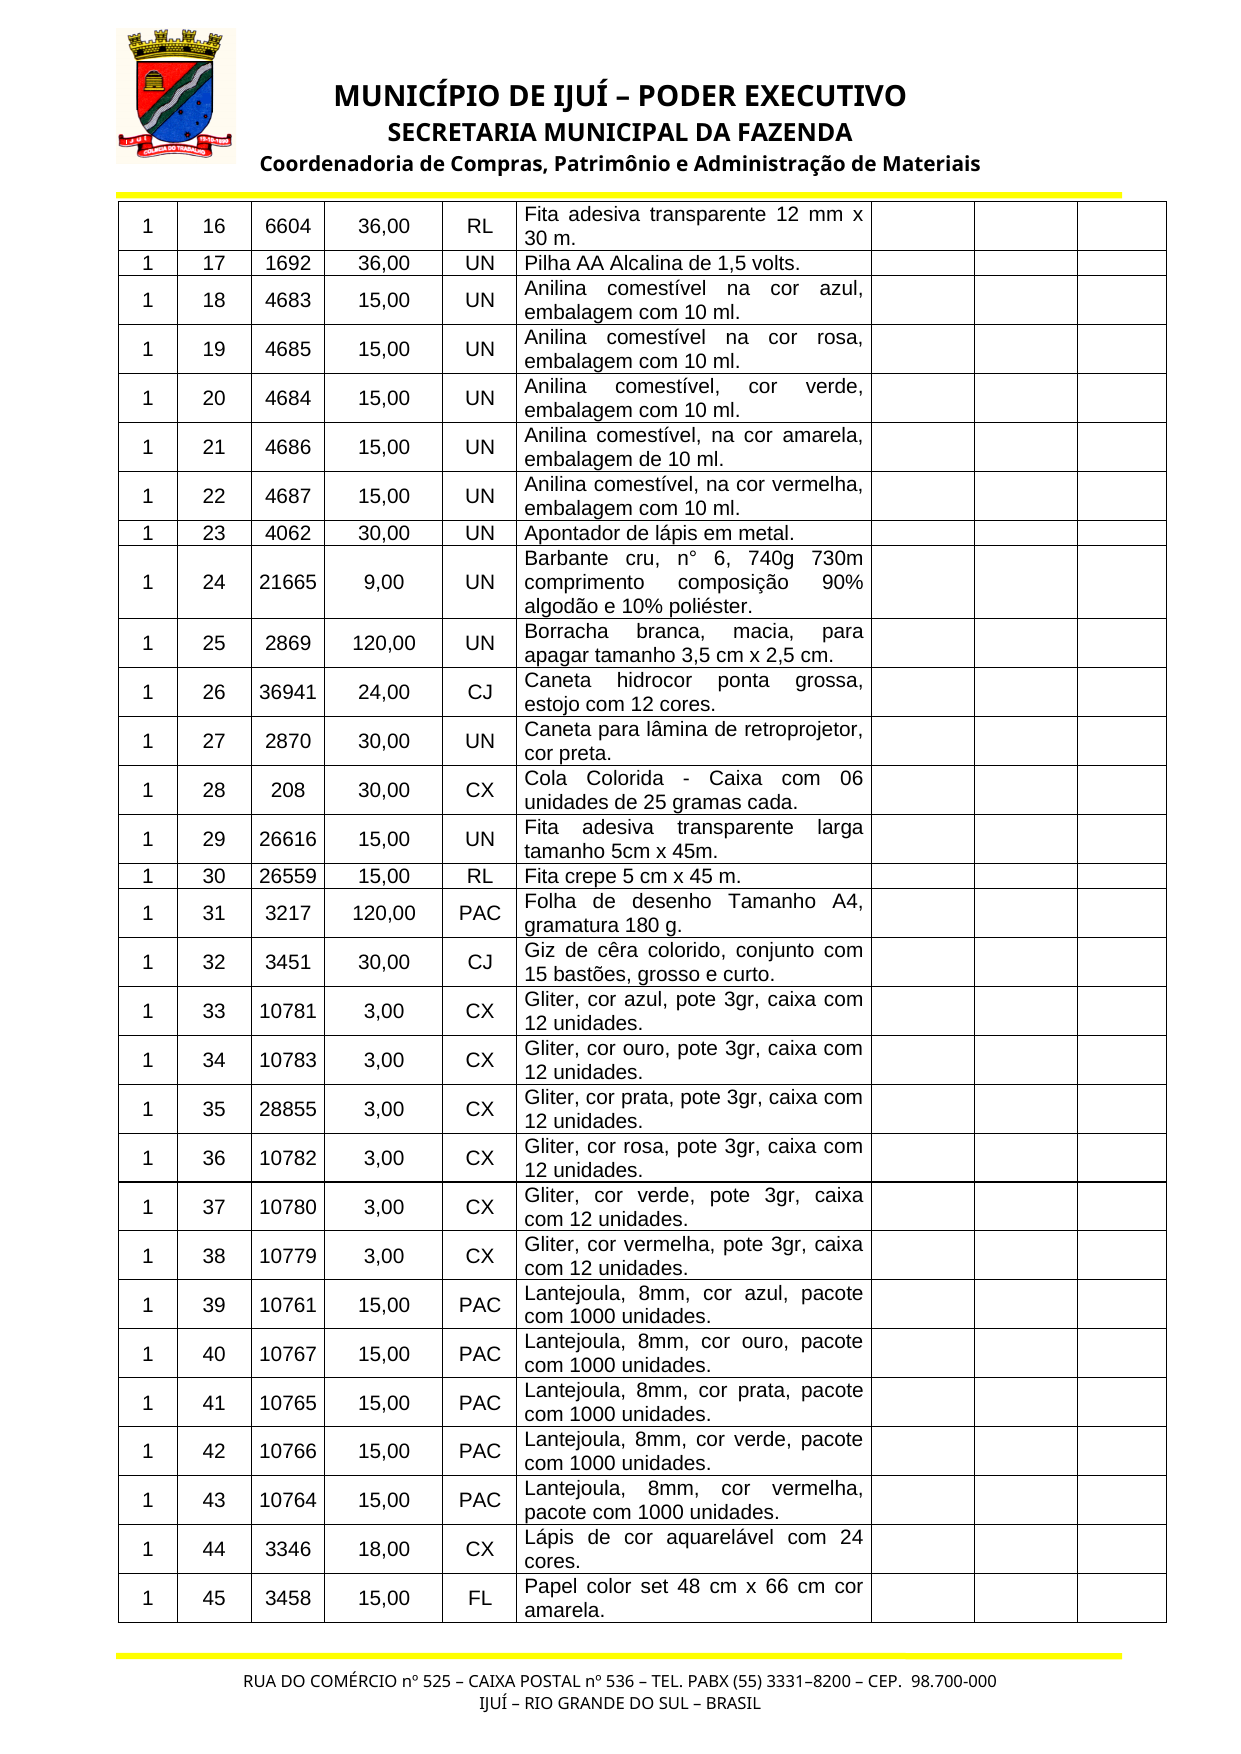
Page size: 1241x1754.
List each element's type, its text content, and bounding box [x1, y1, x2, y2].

table_cell [1078, 766, 1166, 814]
table_cell 21 [178, 423, 251, 471]
table_cell [1078, 202, 1166, 250]
table_cell [872, 619, 974, 667]
table_cell 2870 [252, 717, 324, 765]
table_cell UN [443, 276, 516, 324]
table_cell 1 [119, 864, 177, 888]
table_cell 39 [178, 1280, 251, 1328]
table_cell [1078, 1231, 1166, 1279]
table_cell [975, 668, 1077, 716]
table_cell 15,00 [325, 815, 442, 863]
table_cell 30,00 [325, 766, 442, 814]
table_cell [1078, 546, 1166, 618]
table_cell [1078, 1476, 1166, 1524]
table_cell RL [443, 864, 516, 888]
table_cell 1 [119, 521, 177, 545]
table_cell 6604 [252, 202, 324, 250]
table_cell [872, 1574, 974, 1622]
table_cell 1 [119, 815, 177, 863]
table_cell 1 [119, 766, 177, 814]
table_cell 17 [178, 251, 251, 275]
table_cell 29 [178, 815, 251, 863]
table_cell 30 [178, 864, 251, 888]
table_cell 1 [119, 1183, 177, 1230]
table_cell 15,00 [325, 1378, 442, 1426]
table_cell [1078, 1134, 1166, 1181]
table_cell 2869 [252, 619, 324, 667]
table_cell Apontador de lápis em metal. [517, 521, 871, 545]
table_cell [1078, 251, 1166, 275]
table_cell 1 [119, 423, 177, 471]
table_cell [1078, 1036, 1166, 1083]
table_cell [872, 1134, 974, 1181]
table_cell 43 [178, 1476, 251, 1524]
table_cell Lantejoula, 8mm, cor verde, pacote com 1000 unidades. [517, 1427, 871, 1475]
table_cell 1 [119, 325, 177, 373]
table_cell [975, 815, 1077, 863]
table_cell 1 [119, 251, 177, 275]
table_cell [975, 521, 1077, 545]
table_cell 4685 [252, 325, 324, 373]
table_cell 20 [178, 374, 251, 422]
table_cell [975, 938, 1077, 986]
table_cell [872, 938, 974, 986]
table_cell Lantejoula, 8mm, cor azul, pacote com 1000 unidades. [517, 1280, 871, 1328]
table_cell 25 [178, 619, 251, 667]
table_cell [872, 276, 974, 324]
table_cell [1078, 521, 1166, 545]
table_cell Gliter, cor rosa, pote 3gr, caixa com 12 unidades. [517, 1134, 871, 1181]
table_cell [975, 423, 1077, 471]
table_cell [975, 1183, 1077, 1230]
table_cell 1 [119, 1574, 177, 1622]
table_cell Fita crepe 5 cm x 45 m. [517, 864, 871, 888]
table_cell 10782 [252, 1134, 324, 1181]
table_cell 1 [119, 1427, 177, 1475]
table_cell 36941 [252, 668, 324, 716]
table_cell Gliter, cor vermelha, pote 3gr, caixa com 12 unidades. [517, 1231, 871, 1279]
table_cell Fita adesiva transparente 12 mm x 30 m. [517, 202, 871, 250]
table_cell Gliter, cor verde, pote 3gr, caixa com 12 unidades. [517, 1183, 871, 1230]
table_cell [1078, 1378, 1166, 1426]
table_cell Anilina comestível na cor rosa, embalagem com 10 ml. [517, 325, 871, 373]
table_cell 40 [178, 1329, 251, 1377]
table_cell [975, 987, 1077, 1034]
table_cell [975, 619, 1077, 667]
table_cell [872, 1525, 974, 1573]
table_cell [1078, 815, 1166, 863]
table_cell 1 [119, 1329, 177, 1377]
table_cell 18,00 [325, 1525, 442, 1573]
table_cell Pilha AA Alcalina de 1,5 volts. [517, 251, 871, 275]
table_cell 24 [178, 546, 251, 618]
table_cell 4686 [252, 423, 324, 471]
table_cell Anilina comestível, na cor vermelha, embalagem com 10 ml. [517, 472, 871, 520]
table_cell [975, 374, 1077, 422]
table_cell [872, 1085, 974, 1132]
table_cell UN [443, 423, 516, 471]
table_cell 3,00 [325, 1085, 442, 1132]
table_cell RL [443, 202, 516, 250]
table_cell 36 [178, 1134, 251, 1181]
table_cell 3451 [252, 938, 324, 986]
table_cell [975, 1427, 1077, 1475]
table_cell [872, 815, 974, 863]
table_cell 23 [178, 521, 251, 545]
table_cell Papel color set 48 cm x 66 cm cor amarela. [517, 1574, 871, 1622]
table_cell CX [443, 1183, 516, 1230]
table_cell 15,00 [325, 1574, 442, 1622]
table_cell [872, 374, 974, 422]
table_cell [1078, 276, 1166, 324]
table_cell 15,00 [325, 276, 442, 324]
table_cell 15,00 [325, 864, 442, 888]
table_cell Barbante cru, n° 6, 740g 730m comprimento composição 90% algodão e 10% poliéster. [517, 546, 871, 618]
table_cell [1078, 374, 1166, 422]
table_cell [975, 766, 1077, 814]
table_cell Anilina comestível na cor azul, embalagem com 10 ml. [517, 276, 871, 324]
table_cell 3,00 [325, 987, 442, 1034]
table_cell [975, 889, 1077, 937]
table_cell [872, 1427, 974, 1475]
table_cell [872, 1231, 974, 1279]
table_cell 28 [178, 766, 251, 814]
table_cell [1078, 864, 1166, 888]
table_cell 10764 [252, 1476, 324, 1524]
table_cell Giz de cêra colorido, conjunto com 15 bastões, grosso e curto. [517, 938, 871, 986]
table_cell 16 [178, 202, 251, 250]
table_cell Caneta hidrocor ponta grossa, estojo com 12 cores. [517, 668, 871, 716]
table_cell Lantejoula, 8mm, cor ouro, pacote com 1000 unidades. [517, 1329, 871, 1377]
table_cell [872, 251, 974, 275]
table_cell [872, 717, 974, 765]
table_cell 10779 [252, 1231, 324, 1279]
table_cell 15,00 [325, 325, 442, 373]
table_cell 120,00 [325, 889, 442, 937]
table_cell Gliter, cor prata, pote 3gr, caixa com 12 unidades. [517, 1085, 871, 1132]
table_cell 10767 [252, 1329, 324, 1377]
table_cell CX [443, 766, 516, 814]
table_cell [975, 1036, 1077, 1083]
table_cell 32 [178, 938, 251, 986]
table_cell UN [443, 521, 516, 545]
table_cell [975, 1231, 1077, 1279]
table_cell [1078, 1085, 1166, 1132]
table_cell PAC [443, 889, 516, 937]
table_cell [872, 668, 974, 716]
table_cell [872, 546, 974, 618]
table_cell 18 [178, 276, 251, 324]
table_cell [872, 423, 974, 471]
table_cell [1078, 423, 1166, 471]
table_cell 26616 [252, 815, 324, 863]
table_cell 22 [178, 472, 251, 520]
table_cell [872, 766, 974, 814]
table_cell [872, 987, 974, 1034]
table_cell [975, 717, 1077, 765]
table_cell 4684 [252, 374, 324, 422]
table_cell [872, 325, 974, 373]
table_cell Cola Colorida - Caixa com 06 unidades de 25 gramas cada. [517, 766, 871, 814]
table_cell 27 [178, 717, 251, 765]
table_cell UN [443, 717, 516, 765]
table_cell [975, 1134, 1077, 1181]
table_cell 3,00 [325, 1183, 442, 1230]
table_cell [872, 1036, 974, 1083]
table_cell 4687 [252, 472, 324, 520]
table_cell [975, 864, 1077, 888]
table_cell 15,00 [325, 374, 442, 422]
table_cell 1 [119, 472, 177, 520]
table_cell [872, 1378, 974, 1426]
table_cell 3458 [252, 1574, 324, 1622]
table_cell PAC [443, 1476, 516, 1524]
table_cell 1 [119, 1476, 177, 1524]
table_cell [975, 276, 1077, 324]
table_cell CX [443, 1231, 516, 1279]
table_cell [872, 1329, 974, 1377]
table_cell [975, 1574, 1077, 1622]
table_cell 15,00 [325, 1476, 442, 1524]
table_cell 10780 [252, 1183, 324, 1230]
table_cell 10766 [252, 1427, 324, 1475]
table_cell 1 [119, 938, 177, 986]
table_cell 3,00 [325, 1134, 442, 1181]
table_cell 3346 [252, 1525, 324, 1573]
table_cell [872, 472, 974, 520]
table_cell 1 [119, 1085, 177, 1132]
table_cell CX [443, 1134, 516, 1181]
table_cell 30,00 [325, 938, 442, 986]
table_cell [872, 202, 974, 250]
table_cell [975, 1329, 1077, 1377]
table_cell [1078, 987, 1166, 1034]
table_cell 36,00 [325, 251, 442, 275]
table_cell 1 [119, 889, 177, 937]
table_cell 41 [178, 1378, 251, 1426]
table_cell Lápis de cor aquarelável com 24 cores. [517, 1525, 871, 1573]
table_cell [975, 325, 1077, 373]
table_cell UN [443, 251, 516, 275]
table_cell 4683 [252, 276, 324, 324]
table_cell [975, 202, 1077, 250]
table_cell [1078, 472, 1166, 520]
table_cell 28855 [252, 1085, 324, 1132]
table_cell 208 [252, 766, 324, 814]
table_cell UN [443, 619, 516, 667]
table_cell 45 [178, 1574, 251, 1622]
table_cell 10761 [252, 1280, 324, 1328]
table_cell 42 [178, 1427, 251, 1475]
table_cell PAC [443, 1378, 516, 1426]
table_cell Caneta para lâmina de retroprojetor, cor preta. [517, 717, 871, 765]
table_cell 1 [119, 202, 177, 250]
table_cell 120,00 [325, 619, 442, 667]
table_cell 3,00 [325, 1231, 442, 1279]
table_cell 1 [119, 717, 177, 765]
table_cell [1078, 325, 1166, 373]
table_cell 1 [119, 1134, 177, 1181]
table_cell 1 [119, 374, 177, 422]
table_cell CX [443, 1525, 516, 1573]
table_cell 10781 [252, 987, 324, 1034]
table_cell 26 [178, 668, 251, 716]
table_cell 36,00 [325, 202, 442, 250]
table_cell [975, 1280, 1077, 1328]
table_cell Fita adesiva transparente larga tamanho 5cm x 45m. [517, 815, 871, 863]
table_cell Lantejoula, 8mm, cor vermelha, pacote com 1000 unidades. [517, 1476, 871, 1524]
table_cell CJ [443, 668, 516, 716]
table_cell 15,00 [325, 1427, 442, 1475]
table_cell 34 [178, 1036, 251, 1083]
table_cell [1078, 1525, 1166, 1573]
table_cell [872, 521, 974, 545]
table_cell [1078, 619, 1166, 667]
table_cell 10765 [252, 1378, 324, 1426]
table_cell Borracha branca, macia, para apagar tamanho 3,5 cm x 2,5 cm. [517, 619, 871, 667]
table_cell Folha de desenho Tamanho A4, gramatura 180 g. [517, 889, 871, 937]
table_cell 35 [178, 1085, 251, 1132]
table_cell [872, 1280, 974, 1328]
table_cell 38 [178, 1231, 251, 1279]
table_cell 3,00 [325, 1036, 442, 1083]
table_cell CJ [443, 938, 516, 986]
table_cell 19 [178, 325, 251, 373]
table_cell Lantejoula, 8mm, cor prata, pacote com 1000 unidades. [517, 1378, 871, 1426]
table_cell [1078, 1329, 1166, 1377]
table_cell 10783 [252, 1036, 324, 1083]
table_cell CX [443, 1036, 516, 1083]
table_cell 1 [119, 619, 177, 667]
table_cell 15,00 [325, 1329, 442, 1377]
table_cell [872, 889, 974, 937]
table_cell 1 [119, 1378, 177, 1426]
table_cell [1078, 1427, 1166, 1475]
table_cell [1078, 1280, 1166, 1328]
table_cell PAC [443, 1427, 516, 1475]
table_cell [1078, 938, 1166, 986]
table_cell 30,00 [325, 521, 442, 545]
table_cell FL [443, 1574, 516, 1622]
table_cell [975, 251, 1077, 275]
table_cell CX [443, 1085, 516, 1132]
table_cell [975, 1476, 1077, 1524]
table_cell [975, 546, 1077, 618]
table_cell 15,00 [325, 1280, 442, 1328]
table_cell Gliter, cor azul, pote 3gr, caixa com 12 unidades. [517, 987, 871, 1034]
table_cell 1692 [252, 251, 324, 275]
table_cell Gliter, cor ouro, pote 3gr, caixa com 12 unidades. [517, 1036, 871, 1083]
table_cell UN [443, 325, 516, 373]
table_cell [872, 1183, 974, 1230]
table_cell [975, 472, 1077, 520]
table_cell 33 [178, 987, 251, 1034]
table_cell 3217 [252, 889, 324, 937]
table_cell [872, 1476, 974, 1524]
table_cell 37 [178, 1183, 251, 1230]
table_cell [1078, 1574, 1166, 1622]
table_cell [975, 1378, 1077, 1426]
table_cell 30,00 [325, 717, 442, 765]
table_cell CX [443, 987, 516, 1034]
table_cell [872, 864, 974, 888]
table_cell 1 [119, 987, 177, 1034]
table_cell 4062 [252, 521, 324, 545]
table_cell 1 [119, 1525, 177, 1573]
table_cell UN [443, 374, 516, 422]
table_cell 1 [119, 546, 177, 618]
table_cell 1 [119, 1036, 177, 1083]
table_cell PAC [443, 1280, 516, 1328]
table_cell 9,00 [325, 546, 442, 618]
table_cell UN [443, 472, 516, 520]
table_cell [1078, 717, 1166, 765]
table_cell [1078, 1183, 1166, 1230]
table_cell 21665 [252, 546, 324, 618]
table_cell PAC [443, 1329, 516, 1377]
table_cell 24,00 [325, 668, 442, 716]
table_cell [1078, 889, 1166, 937]
table_cell 44 [178, 1525, 251, 1573]
table_cell [975, 1085, 1077, 1132]
table_cell [1078, 668, 1166, 716]
table_cell Anilina comestível, na cor amarela, embalagem de 10 ml. [517, 423, 871, 471]
table_cell 1 [119, 1280, 177, 1328]
table_cell 1 [119, 668, 177, 716]
table_cell [975, 1525, 1077, 1573]
table_cell 15,00 [325, 423, 442, 471]
table_cell UN [443, 815, 516, 863]
table_cell 1 [119, 276, 177, 324]
picture [116, 28, 237, 164]
table_cell 26559 [252, 864, 324, 888]
table_cell 15,00 [325, 472, 442, 520]
table_cell UN [443, 546, 516, 618]
table_cell Anilina comestível, cor verde, embalagem com 10 ml. [517, 374, 871, 422]
table_cell 31 [178, 889, 251, 937]
table_cell 1 [119, 1231, 177, 1279]
